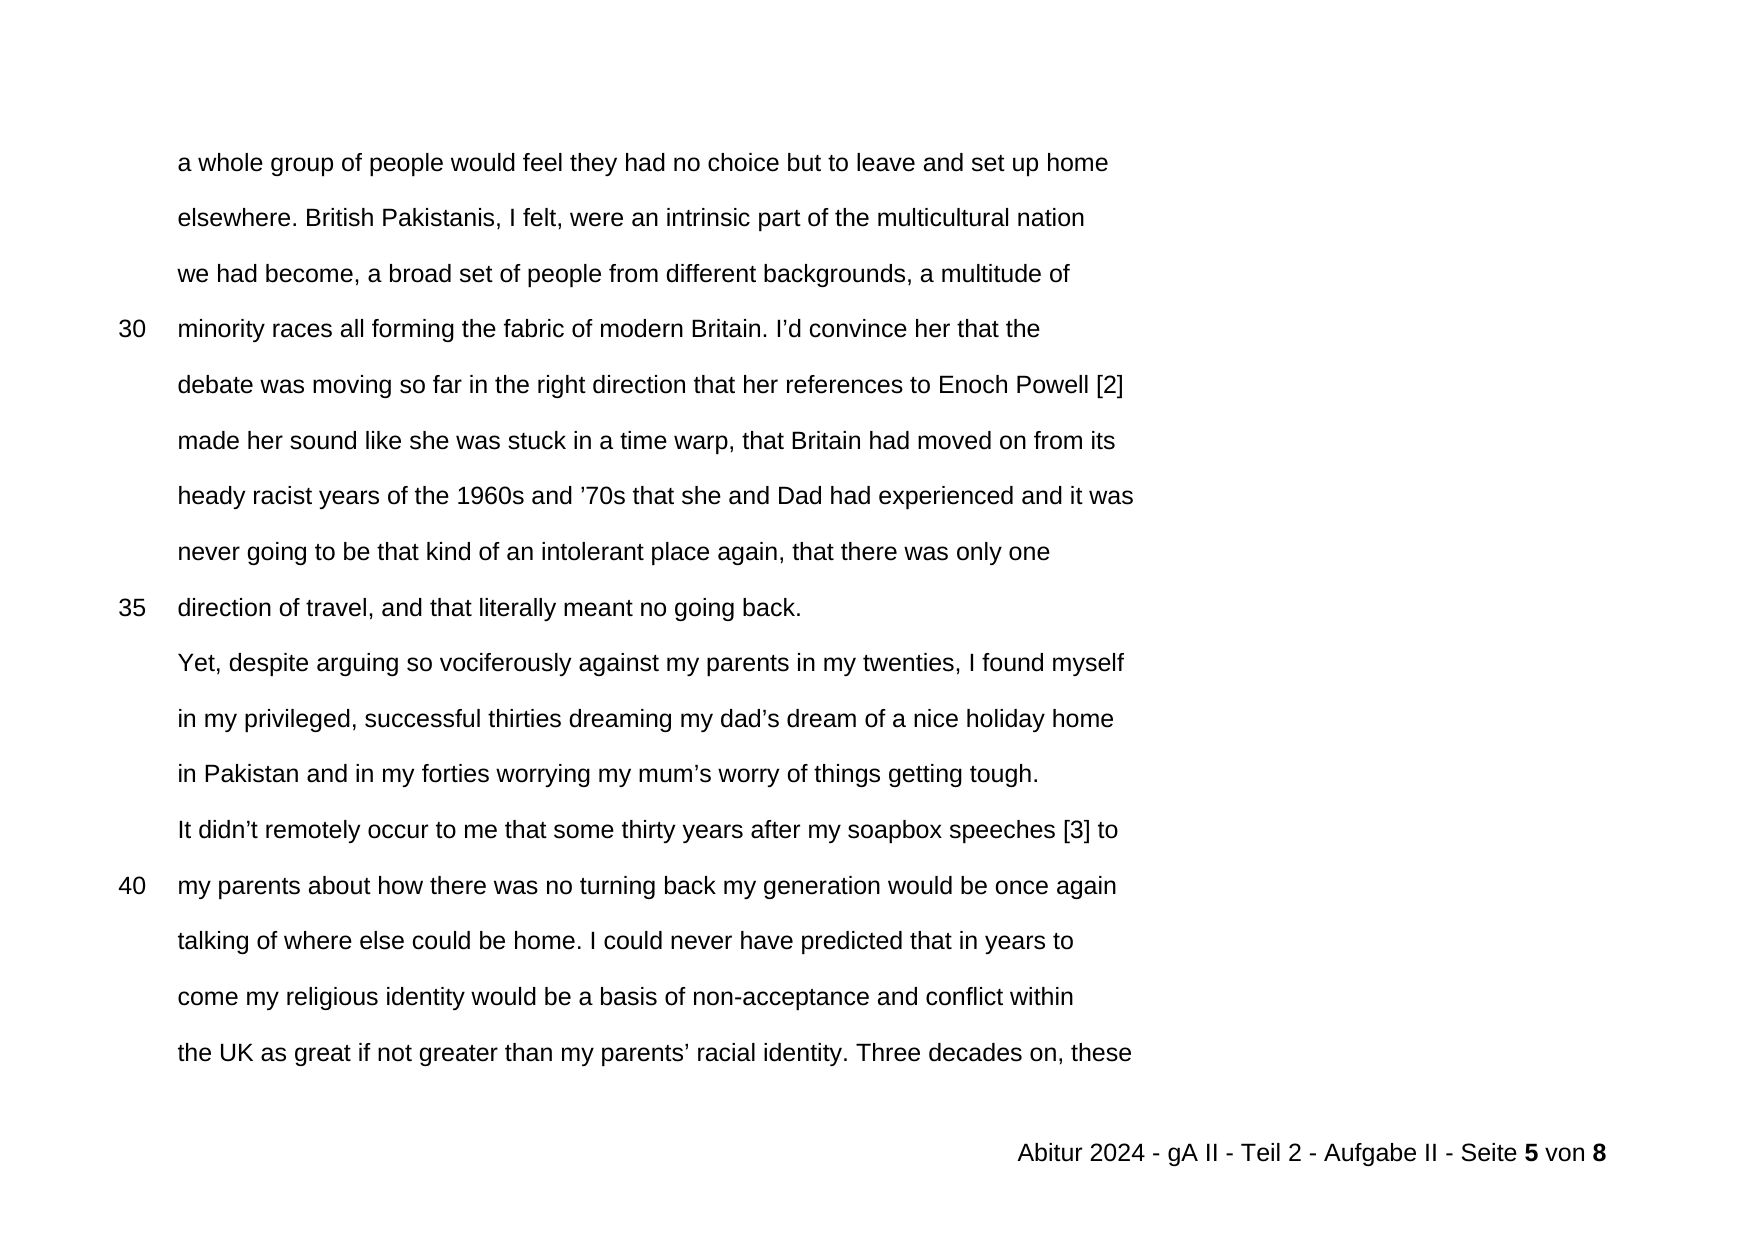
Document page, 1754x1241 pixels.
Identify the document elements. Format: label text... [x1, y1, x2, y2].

list heady racist years of the 1960s and ’70s that she and Dad had experienced and it was [177, 481, 1606, 510]
list elsewhere. British Pakistanis, I felt, were an intrinsic part of the multicultural nation [177, 203, 1606, 232]
list debate was moving so far in the right direction that her references to Enoch Powell [2] [177, 370, 1606, 399]
list 30 minority races all forming the fabric of modern Britain. I’d convince her that the [118, 314, 1606, 343]
list Yet, despite arguing so vociferously against my parents in my twenties, I found myself [177, 648, 1606, 677]
list never going to be that kind of an intolerant place again, that there was only one [177, 537, 1606, 566]
list It didn’t remotely occur to me that some thirty years after my soapbox speeches [3] to [177, 815, 1606, 844]
list made her sound like she was stuck in a time warp, that Britain had moved on from its [177, 426, 1606, 454]
list a whole group of people would feel they had no choice but to leave and set up home [177, 148, 1606, 176]
list the UK as great if not greater than my parents’ racial identity. Three decades on, these [177, 1038, 1606, 1066]
list come my religious identity would be a basis of non-acceptance and conflict within [177, 982, 1606, 1011]
list 40 my parents about how there was no turning back my generation would be once again [118, 871, 1606, 899]
list we had become, a broad set of people from different backgrounds, a multitude of [177, 259, 1606, 288]
list in Pakistan and in my forties worrying my mum’s worry of things getting tough. [177, 759, 1606, 788]
list 35 direction of travel, and that literally meant no going back. [118, 593, 1606, 621]
list in my privileged, successful thirties dreaming my dad’s dream of a nice holiday home [177, 704, 1606, 733]
list talking of where else could be home. I could never have predicted that in years to [177, 926, 1606, 955]
